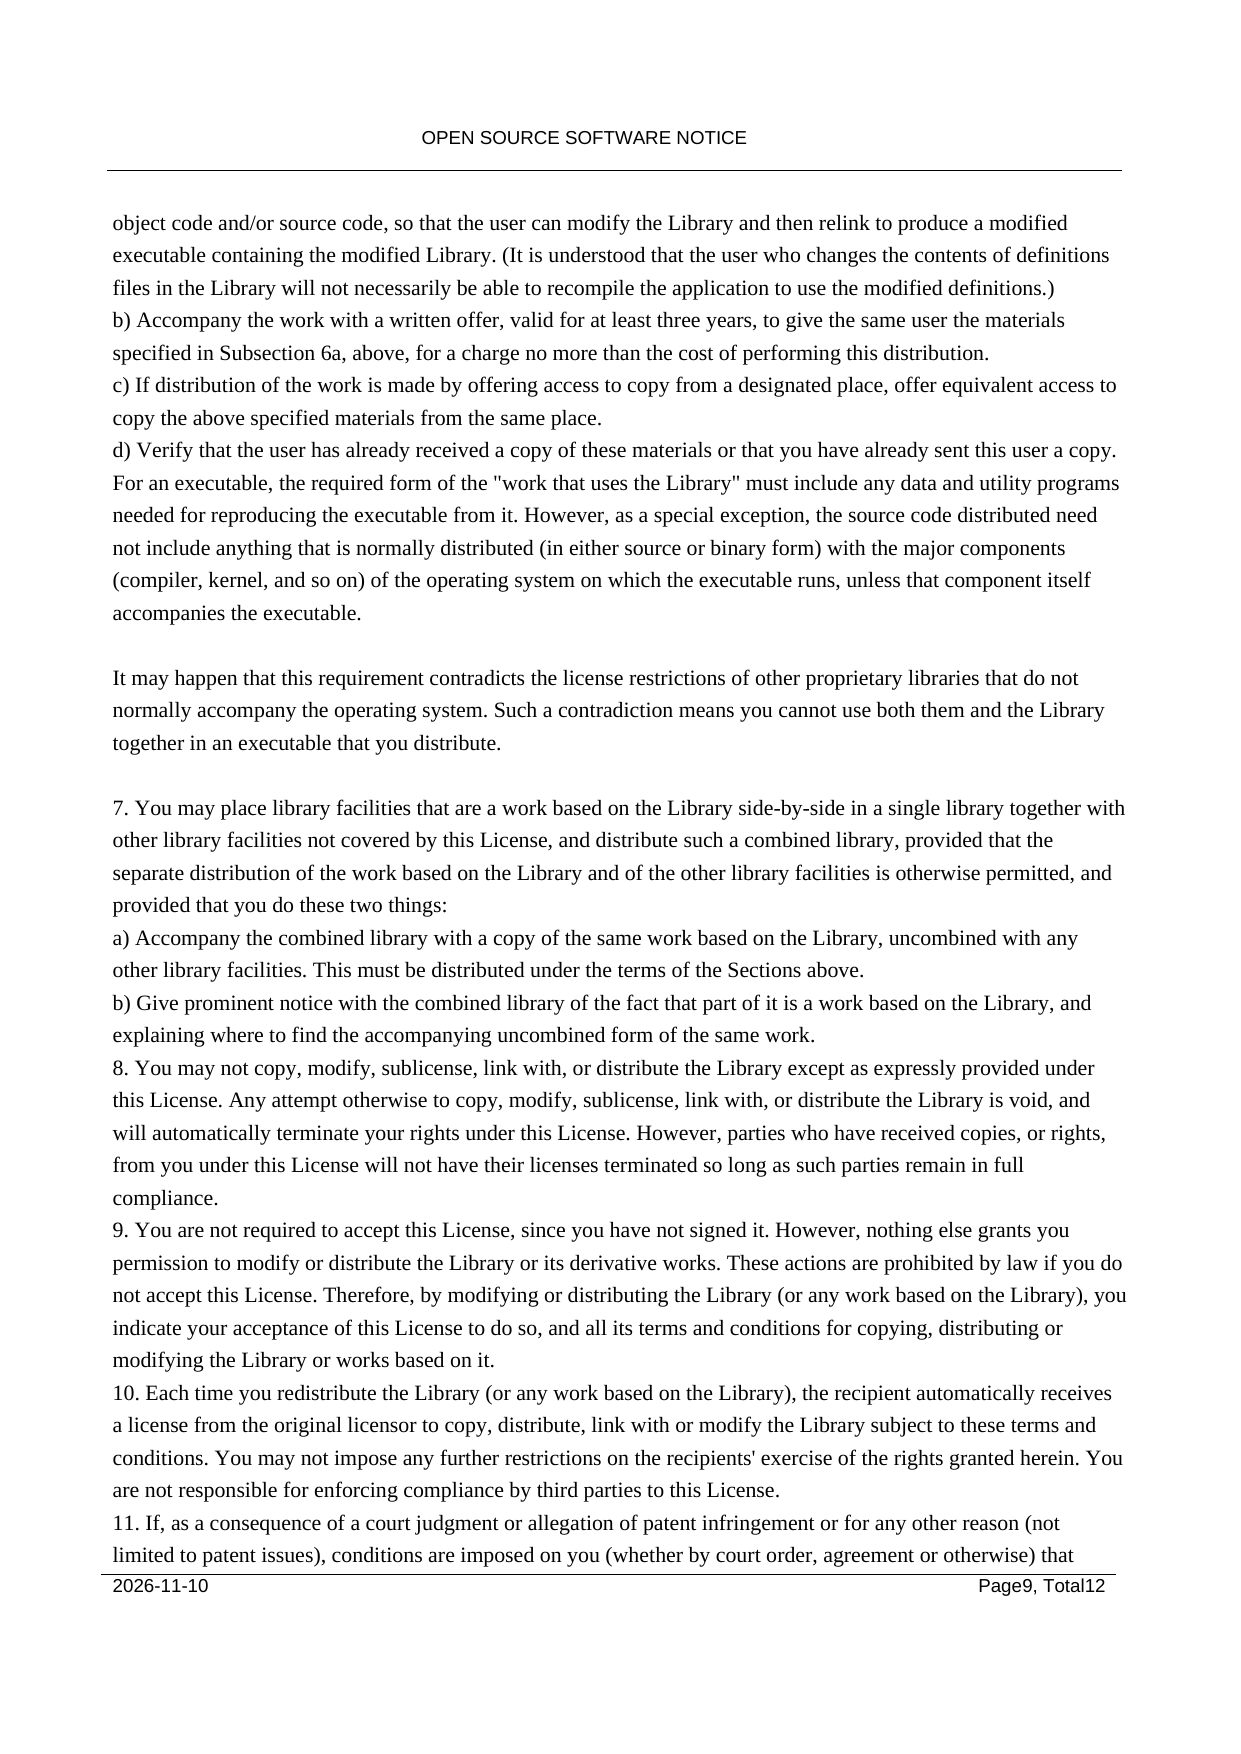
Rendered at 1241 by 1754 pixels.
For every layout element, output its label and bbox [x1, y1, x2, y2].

text [112, 206, 1128, 1571]
